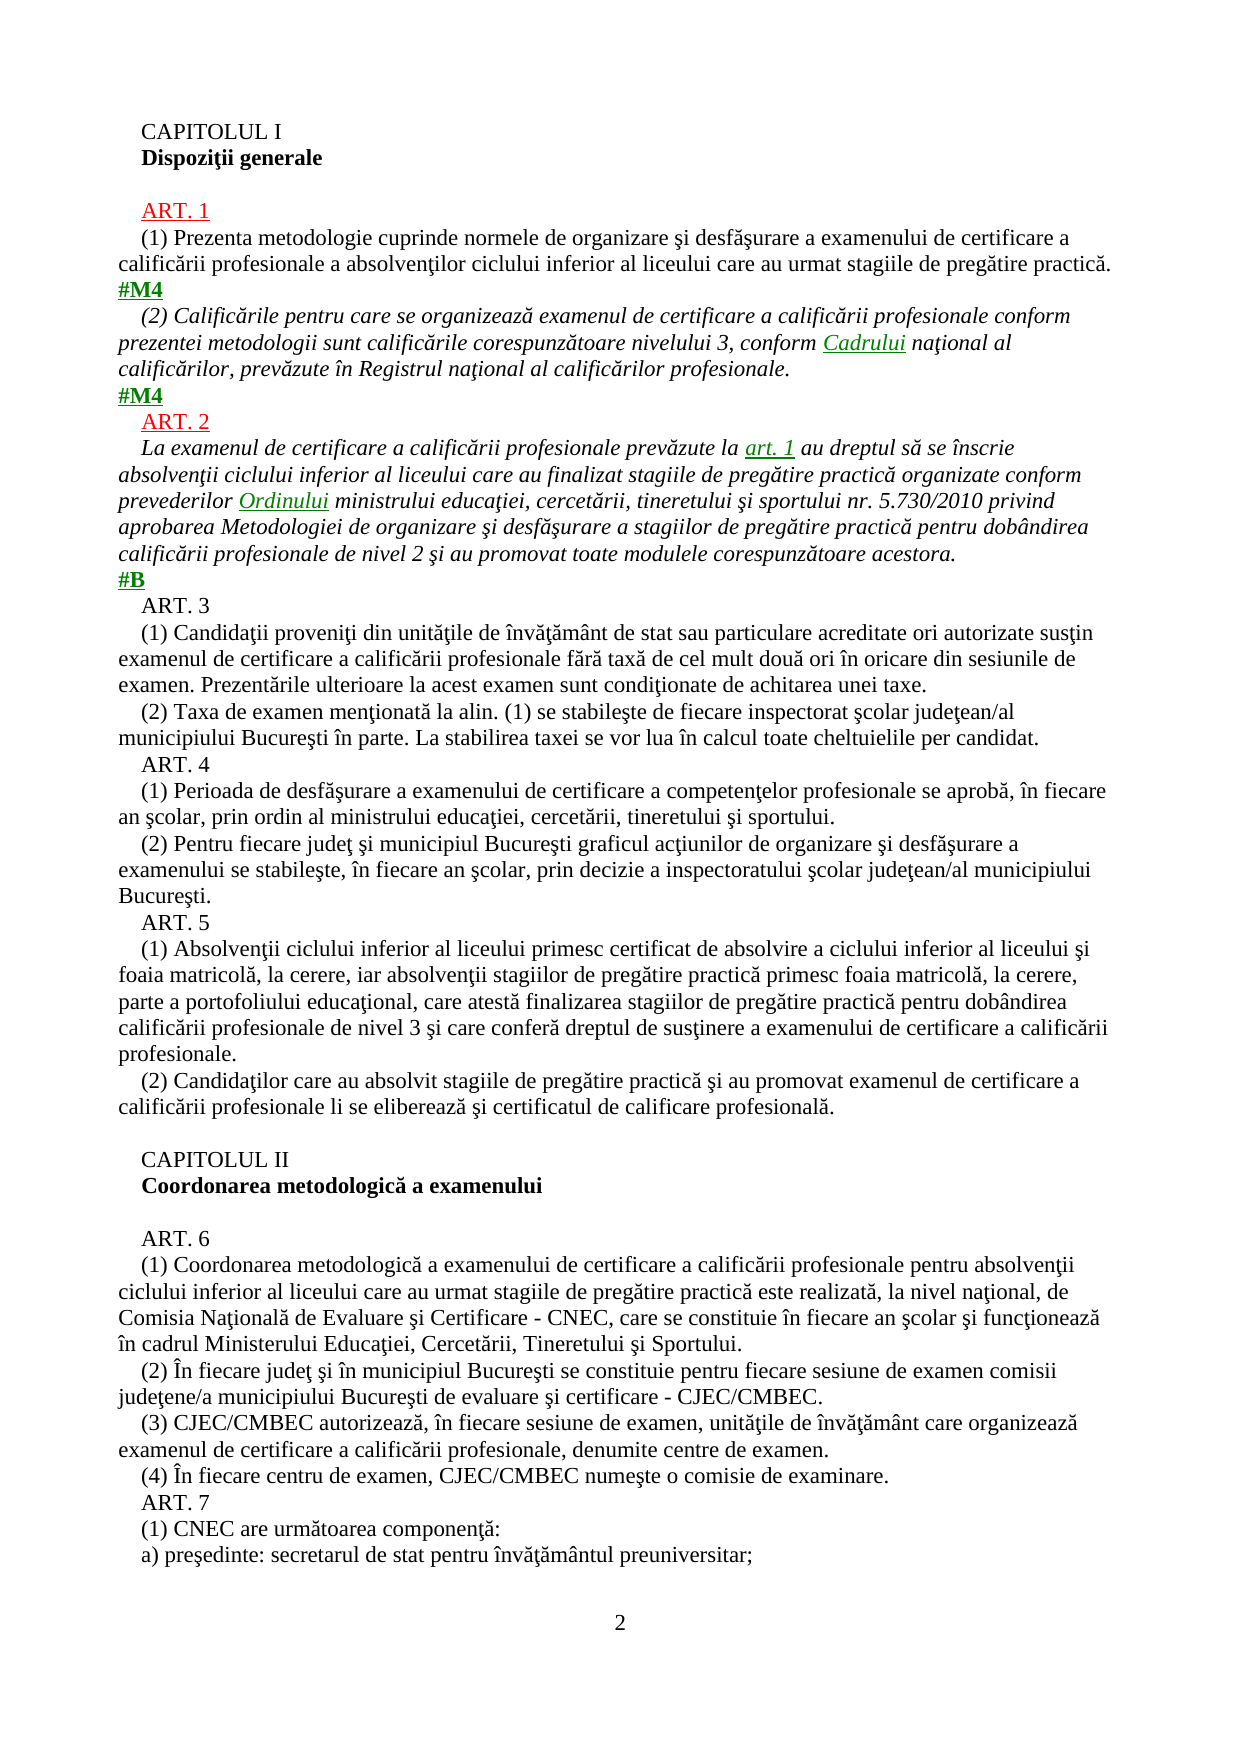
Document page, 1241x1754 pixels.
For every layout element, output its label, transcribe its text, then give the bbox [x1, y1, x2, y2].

text CAPITOLUL II [118, 1146, 1122, 1172]
text ART. 2 [118, 408, 1122, 434]
text (4) În fiecare centru de examen, CJEC/CMBEC numeşte o comisie de examinare. [118, 1462, 1122, 1488]
text Dispoziţii generale [118, 144, 1122, 171]
text a) preşedinte: secretarul de stat pentru învăţământul preuniversitar; [118, 1541, 1122, 1568]
text #M4 [118, 276, 1122, 303]
text (1) CNEC are următoarea componenţă: [118, 1515, 1122, 1541]
text (1) Coordonarea metodologică a examenului de certificare a calificării profesionale pentru absolvenţii ciclului inferior al liceului care au urmat stagiile de pregătire practică este realizată, la nivel naţional, de Comisia Naţională de Evaluare şi Certificare - CNEC, care se constituie în fiecare an şcolar şi funcţionează în cadrul Ministerului Educaţiei, Cercetării, Tineretului şi Sportului. [118, 1251, 1122, 1357]
text #M4 [118, 382, 1122, 408]
text (2) În fiecare judeţ şi în municipiul Bucureşti se constituie pentru fiecare sesiune de examen comisii judeţene/a municipiului Bucureşti de evaluare şi certificare - CJEC/CMBEC. [118, 1357, 1122, 1409]
text (1) Absolvenţii ciclului inferior al liceului primesc certificat de absolvire a ciclului inferior al liceului şi foaia matricolă, la cerere, iar absolvenţii stagiilor de pregătire practică primesc foaia matricolă, la cerere, parte a portofoliului educaţional, care atestă finalizarea stagiilor de pregătire practică pentru dobândirea calificării profesionale de nivel 3 şi care conferă dreptul de susţinere a examenului de certificare a calificării profesionale. [118, 935, 1122, 1067]
text (3) CJEC/CMBEC autorizează, în fiecare sesiune de examen, unităţile de învăţământ care organizează examenul de certificare a calificării profesionale, denumite centre de examen. [118, 1409, 1122, 1462]
text (2) Candidaţilor care au absolvit stagiile de pregătire practică şi au promovat examenul de certificare a calificării profesionale li se eliberează şi certificatul de calificare profesională. [118, 1067, 1122, 1119]
text (2) Taxa de examen menţionată la alin. (1) se stabileşte de fiecare inspectorat şcolar judeţean/al municipiului Bucureşti în parte. La stabilirea taxei se vor lua în calcul toate cheltuielile per candidat. [118, 698, 1122, 751]
text ART. 3 [118, 592, 1122, 619]
text Coordonarea metodologică a examenului [118, 1172, 1122, 1199]
text ART. 5 [118, 909, 1122, 935]
text ART. 6 [118, 1225, 1122, 1251]
text La examenul de certificare a calificării profesionale prevăzute la art. 1 au dreptul să se înscrie absolvenţii ciclului inferior al liceului care au finalizat stagiile de pregătire practică organizate conform prevederilor Ordinului ministrului educaţiei, cercetării, tineretului şi sportului nr. 5.730/2010 privind aprobarea Metodologiei de organizare şi desfăşurare a stagiilor de pregătire practică pentru dobândirea calificării profesionale de nivel 2 şi au promovat toate modulele corespunzătoare acestora. [118, 434, 1122, 566]
text ART. 1 [118, 197, 1122, 223]
text (1) Perioada de desfăşurare a examenului de certificare a competenţelor profesionale se aprobă, în fiecare an şcolar, prin ordin al ministrului educaţiei, cercetării, tineretului şi sportului. [118, 777, 1122, 830]
text ART. 4 [118, 751, 1122, 777]
text ART. 7 [118, 1488, 1122, 1515]
text (2) Calificările pentru care se organizează examenul de certificare a calificării profesionale conform prezentei metodologii sunt calificările corespunzătoare nivelului 3, conform Cadrului naţional al calificărilor, prevăzute în Registrul naţional al calificărilor profesionale. [118, 303, 1122, 382]
text (2) Pentru fiecare judeţ şi municipiul Bucureşti graficul acţiunilor de organizare şi desfăşurare a examenului se stabileşte, în fiecare an şcolar, prin decizie a inspectoratului şcolar judeţean/al municipiului Bucureşti. [118, 830, 1122, 909]
text (1) Prezenta metodologie cuprinde normele de organizare şi desfăşurare a examenului de certificare a calificării profesionale a absolvenţilor ciclului inferior al liceului care au urmat stagiile de pregătire practică. [118, 223, 1122, 276]
text #B [118, 566, 1122, 592]
text (1) Candidaţii proveniţi din unităţile de învăţământ de stat sau particulare acreditate ori autorizate susţin examenul de certificare a calificării profesionale fără taxă de cel mult două ori în oricare din sesiunile de examen. Prezentările ulterioare la acest examen sunt condiţionate de achitarea unei taxe. [118, 619, 1122, 698]
text CAPITOLUL I [118, 118, 1122, 144]
